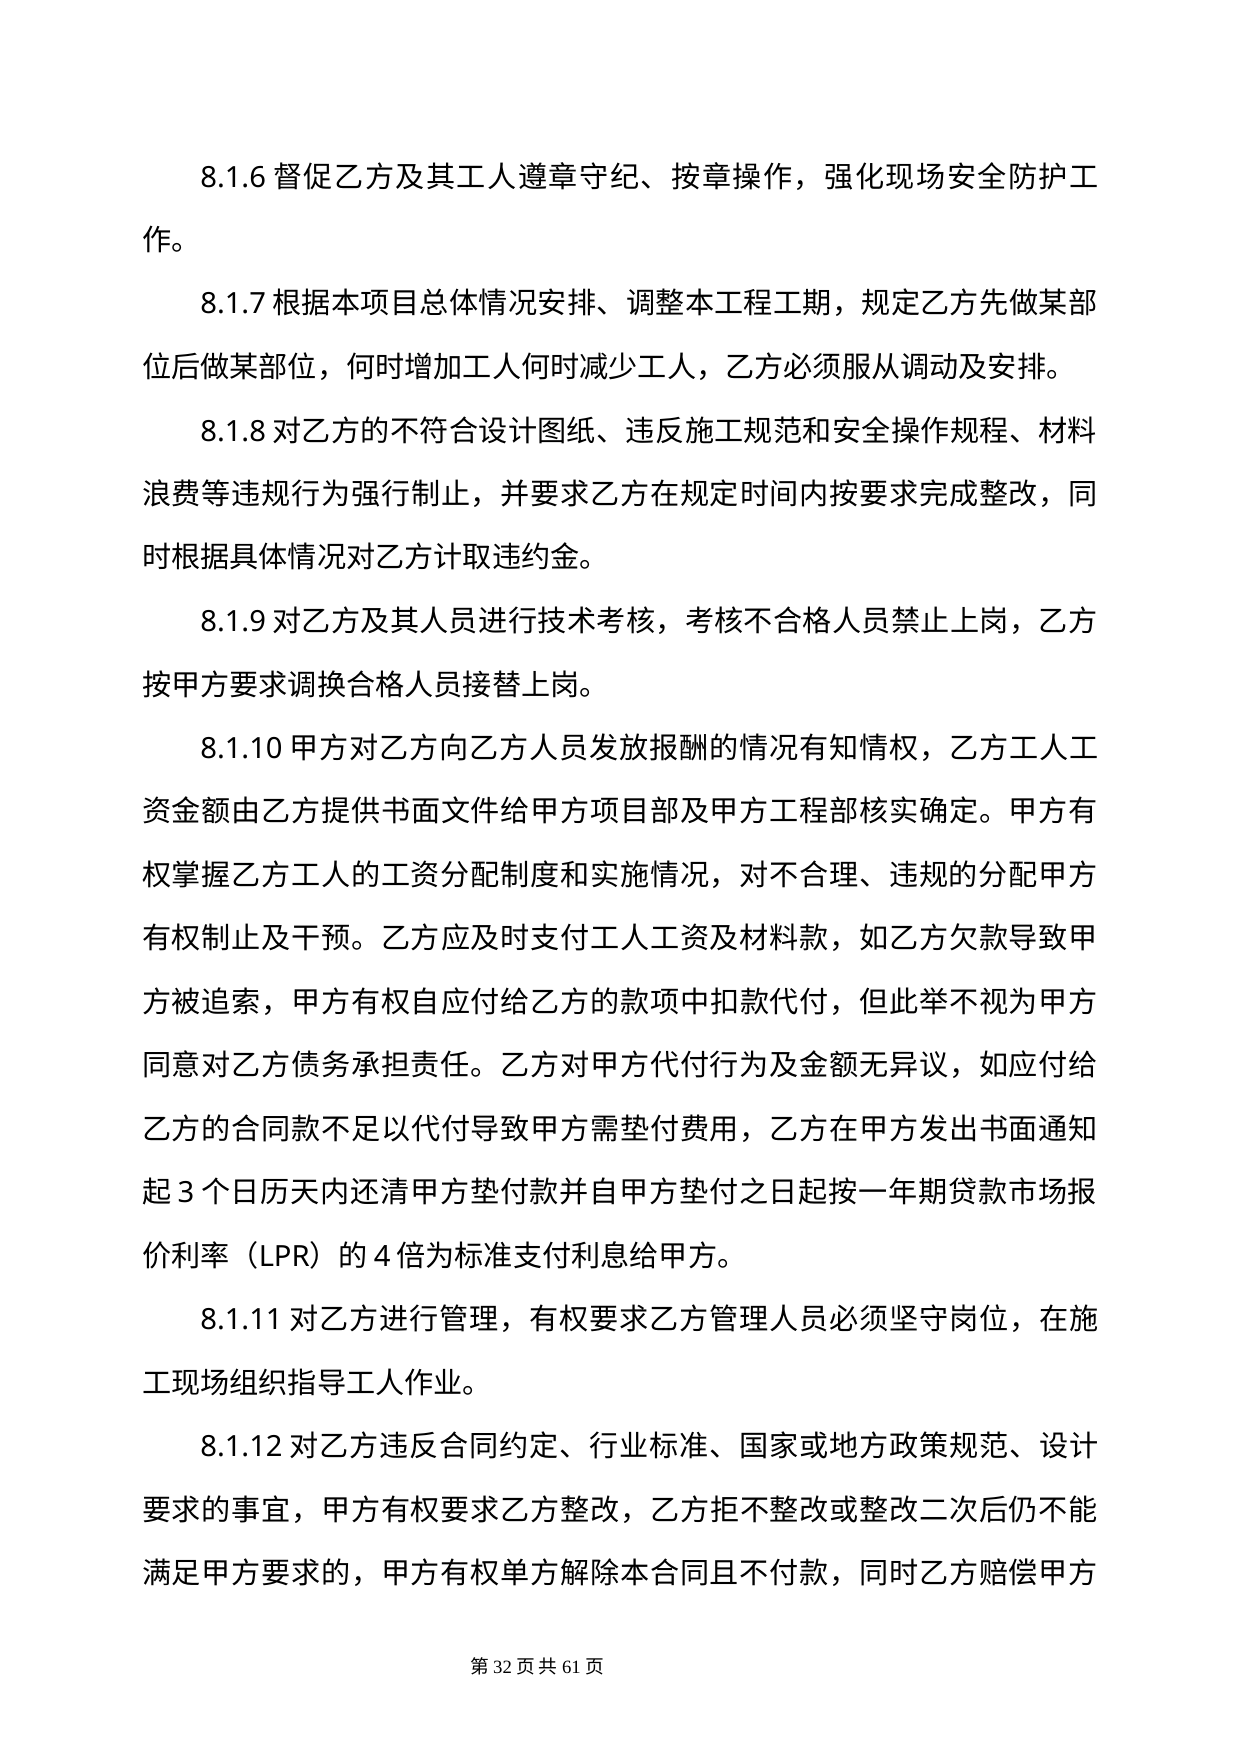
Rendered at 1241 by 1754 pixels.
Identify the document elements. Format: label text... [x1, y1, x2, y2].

text 8.1.8对乙方的不符合设计图纸、违反施工规范和安全操作规程、材料浪费等违规行为强行制止，并要求乙方在规定时间内按要求完成整改，同时根据具体情况对乙方计取违约金。 [142, 407, 1098, 576]
text 8.1.9对乙方及其人员进行技术考核，考核不合格人员禁止上岗，乙方按甲方要求调换合格人员接替上岗。 [142, 597, 1098, 703]
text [142, 1423, 1098, 1592]
text 8.1.10甲方对乙方向乙方人员发放报酬的情况有知情权，乙方工人工资金额由乙方提供书面文件给甲方项目部及甲方工程部核实确定。甲方有权掌握乙方工人的工资分配制度和实施情况，对不合理、违规的分配甲方有权制止及干预。乙方应及时支付工人工资及材料款，如乙方欠款导致甲方被追索，甲方有权自应付给乙方的款项中扣款代付，但此举不视为甲方同意对乙方债务承担责任。乙方对甲方代付行为及金额无异议，如应付给乙方的合同款不足以代付导致甲方需垫付费用，乙方在甲方发出书面通知起3个日历天内还清甲方垫付款并自甲方垫付之日起按一年期贷款市场报价利率（LPR）的4倍为标准支付利息给甲方。 [142, 724, 1098, 1274]
text 8.1.7根据本项目总体情况安排、调整本工程工期，规定乙方先做某部位后做某部位，何时增加工人何时减少工人，乙方必须服从调动及安排。 [142, 280, 1098, 386]
text 8.1.6督促乙方及其工人遵章守纪、按章操作，强化现场安全防护工作。 [142, 153, 1098, 259]
text 8.1.11对乙方进行管理，有权要求乙方管理人员必须坚守岗位，在施工现场组织指导工人作业。 [142, 1296, 1098, 1402]
